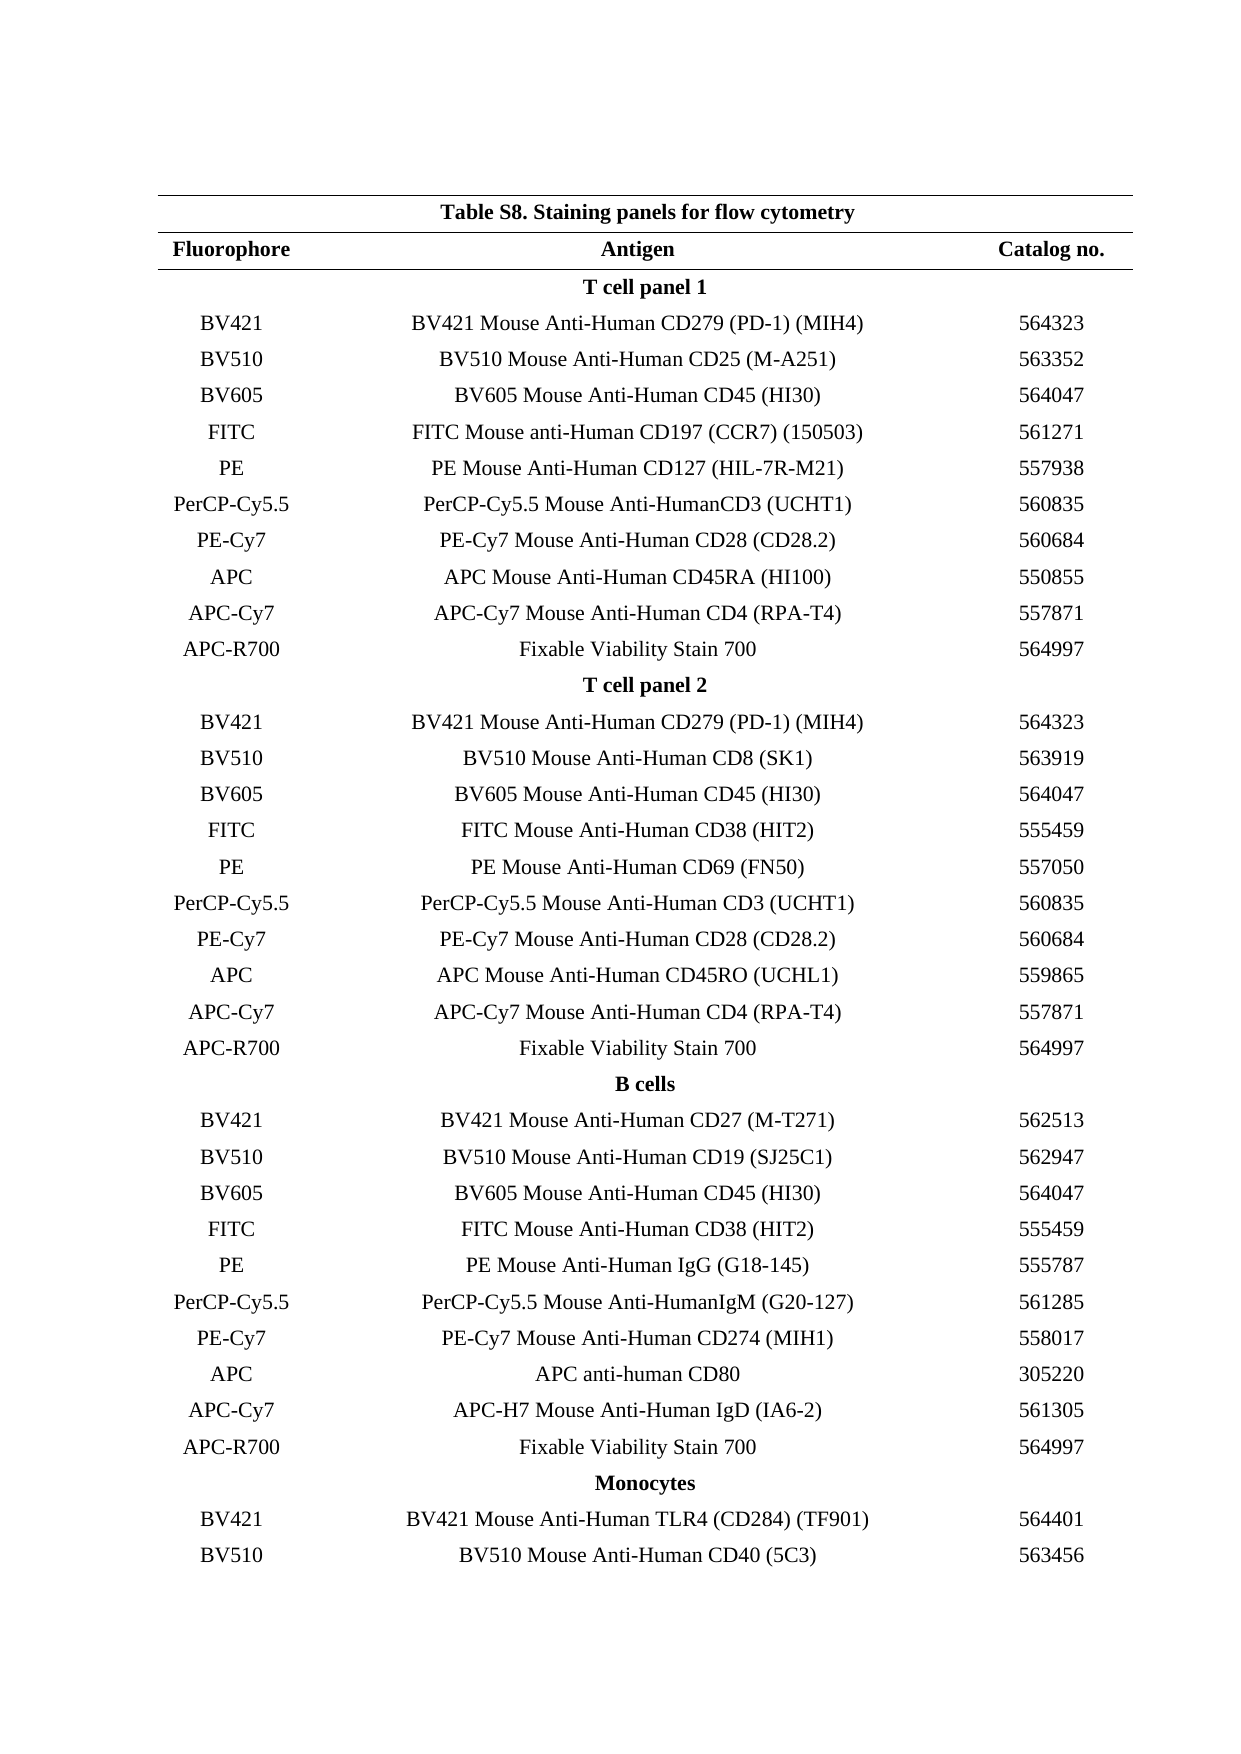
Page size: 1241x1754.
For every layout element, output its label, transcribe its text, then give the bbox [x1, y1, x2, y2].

table_cell 560684 [970, 923, 1132, 959]
table_cell BV605 [158, 1176, 305, 1213]
table_cell 562947 [970, 1140, 1132, 1176]
table_cell PE [158, 1249, 305, 1285]
table_cell 564047 [970, 1176, 1132, 1213]
table_cell Fluorophore [158, 233, 305, 269]
table_cell BV510 [158, 1140, 305, 1176]
table_cell BV510 Mouse Anti-Human CD19 (SJ25C1) [305, 1140, 970, 1176]
table_cell 561285 [970, 1285, 1132, 1321]
table_cell APC-Cy7 [158, 596, 305, 633]
table_cell APC-R700 [158, 633, 305, 669]
table_cell 563919 [970, 741, 1132, 778]
table_cell PE Mouse Anti-Human CD69 (FN50) [305, 850, 970, 886]
table_cell Antigen [305, 233, 970, 269]
table_cell T cell panel 2 [158, 669, 1132, 705]
table_cell 564401 [970, 1503, 1132, 1539]
table_cell 558017 [970, 1321, 1132, 1358]
table_header Table S8. Staining panels for flow cytometry [158, 196, 1132, 232]
table_cell PerCP-Cy5.5 Mouse Anti-Human CD3 (UCHT1) [305, 886, 970, 923]
table_cell BV510 [158, 1539, 305, 1575]
table_cell 560835 [970, 488, 1132, 524]
table_cell FITC Mouse anti-Human CD197 (CCR7) (150503) [305, 415, 970, 451]
table_cell 564323 [970, 705, 1132, 741]
table_cell PerCP-Cy5.5 Mouse Anti-HumanCD3 (UCHT1) [305, 488, 970, 524]
table_cell BV605 Mouse Anti-Human CD45 (HI30) [305, 1176, 970, 1213]
table_cell PE-Cy7 Mouse Anti-Human CD28 (CD28.2) [305, 524, 970, 560]
table_cell PE-Cy7 Mouse Anti-Human CD274 (MIH1) [305, 1321, 970, 1358]
table_cell 563352 [970, 343, 1132, 379]
table_cell 557871 [970, 596, 1132, 633]
table_cell 561271 [970, 415, 1132, 451]
table_cell BV510 Mouse Anti-Human CD40 (5C3) [305, 1539, 970, 1575]
table_cell FITC [158, 415, 305, 451]
table_cell Monocytes [158, 1466, 1132, 1503]
table_cell Fixable Viability Stain 700 [305, 633, 970, 669]
table_cell APC-H7 Mouse Anti-Human IgD (IA6-2) [305, 1394, 970, 1430]
table_cell FITC Mouse Anti-Human CD38 (HIT2) [305, 814, 970, 850]
table_cell PerCP-Cy5.5 [158, 488, 305, 524]
table_cell FITC [158, 814, 305, 850]
table_cell 559865 [970, 959, 1132, 995]
table_cell 564997 [970, 1031, 1132, 1068]
table_cell 557050 [970, 850, 1132, 886]
table_cell BV605 Mouse Anti-Human CD45 (HI30) [305, 379, 970, 415]
table_cell FITC Mouse Anti-Human CD38 (HIT2) [305, 1213, 970, 1249]
table_cell APC-Cy7 Mouse Anti-Human CD4 (RPA-T4) [305, 995, 970, 1031]
table_cell APC-R700 [158, 1031, 305, 1068]
table_cell BV421 [158, 1503, 305, 1539]
table_cell 305220 [970, 1358, 1132, 1394]
table_cell BV510 Mouse Anti-Human CD8 (SK1) [305, 741, 970, 778]
table_cell BV605 Mouse Anti-Human CD45 (HI30) [305, 778, 970, 814]
table_cell PerCP-Cy5.5 [158, 1285, 305, 1321]
table_cell 555459 [970, 1213, 1132, 1249]
table_cell 555787 [970, 1249, 1132, 1285]
table_cell PE-Cy7 [158, 524, 305, 560]
table_cell BV510 [158, 741, 305, 778]
table_cell APC Mouse Anti-Human CD45RA (HI100) [305, 560, 970, 596]
table_cell 564047 [970, 778, 1132, 814]
table_cell 561305 [970, 1394, 1132, 1430]
table_cell Catalog no. [970, 233, 1132, 269]
table_cell T cell panel 1 [158, 270, 1132, 306]
table_cell APC-Cy7 [158, 1394, 305, 1430]
table_cell 564047 [970, 379, 1132, 415]
table_cell APC [158, 560, 305, 596]
table_cell FITC [158, 1213, 305, 1249]
table_cell BV510 [158, 343, 305, 379]
table_cell APC [158, 959, 305, 995]
table_cell BV421 [158, 306, 305, 343]
table_cell 555459 [970, 814, 1132, 850]
table_cell APC-R700 [158, 1430, 305, 1466]
table_cell 564997 [970, 1430, 1132, 1466]
table_cell 564997 [970, 633, 1132, 669]
table_cell BV421 [158, 1104, 305, 1140]
table_cell 564323 [970, 306, 1132, 343]
table_cell BV421 Mouse Anti-Human TLR4 (CD284) (TF901) [305, 1503, 970, 1539]
table_cell BV510 Mouse Anti-Human CD25 (M-A251) [305, 343, 970, 379]
table_cell BV421 Mouse Anti-Human CD27 (M-T271) [305, 1104, 970, 1140]
table_cell PerCP-Cy5.5 [158, 886, 305, 923]
table_cell PE [158, 850, 305, 886]
table_cell 550855 [970, 560, 1132, 596]
table_cell 557938 [970, 451, 1132, 488]
table_cell APC-Cy7 Mouse Anti-Human CD4 (RPA-T4) [305, 596, 970, 633]
table_cell 557871 [970, 995, 1132, 1031]
table_cell 562513 [970, 1104, 1132, 1140]
table_cell 560684 [970, 524, 1132, 560]
table_cell APC [158, 1358, 305, 1394]
table_cell 563456 [970, 1539, 1132, 1575]
table_cell PE-Cy7 [158, 923, 305, 959]
table_cell PE Mouse Anti-Human CD127 (HIL-7R-M21) [305, 451, 970, 488]
table_cell PerCP-Cy5.5 Mouse Anti-HumanIgM (G20-127) [305, 1285, 970, 1321]
table_cell APC Mouse Anti-Human CD45RO (UCHL1) [305, 959, 970, 995]
table_cell BV421 Mouse Anti-Human CD279 (PD-1) (MIH4) [305, 705, 970, 741]
table_cell PE-Cy7 [158, 1321, 305, 1358]
table_cell APC-Cy7 [158, 995, 305, 1031]
table_cell BV421 Mouse Anti-Human CD279 (PD-1) (MIH4) [305, 306, 970, 343]
table_cell Fixable Viability Stain 700 [305, 1430, 970, 1466]
table_cell Fixable Viability Stain 700 [305, 1031, 970, 1068]
table_cell BV605 [158, 379, 305, 415]
table_cell 560835 [970, 886, 1132, 923]
table_cell B cells [158, 1068, 1132, 1104]
table_cell PE [158, 451, 305, 488]
table_cell BV421 [158, 705, 305, 741]
table_cell PE-Cy7 Mouse Anti-Human CD28 (CD28.2) [305, 923, 970, 959]
table_cell BV605 [158, 778, 305, 814]
table_cell APC anti-human CD80 [305, 1358, 970, 1394]
table_cell PE Mouse Anti-Human IgG (G18-145) [305, 1249, 970, 1285]
